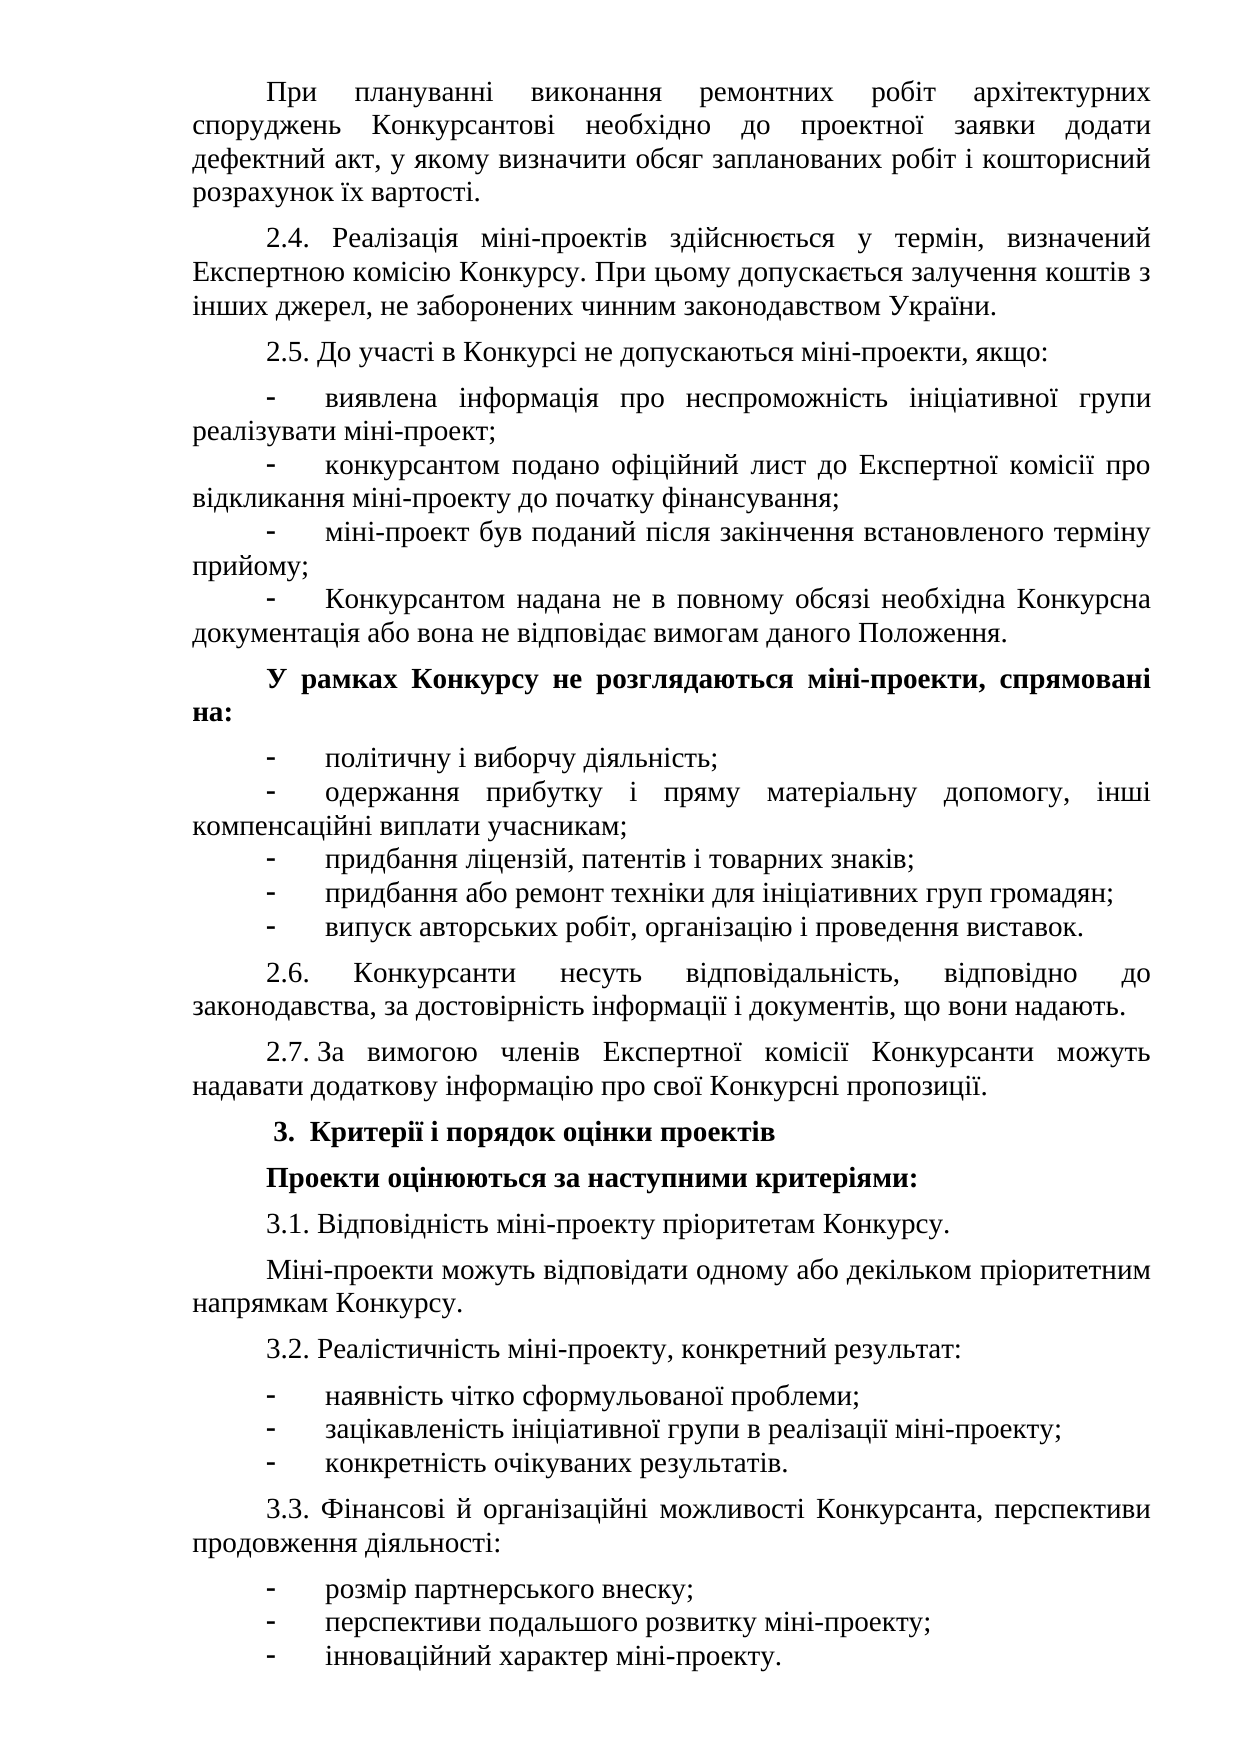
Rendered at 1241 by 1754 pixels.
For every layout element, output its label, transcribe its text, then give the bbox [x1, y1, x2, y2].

text Проекти оцінюються за наступними критеріями: [192, 1160, 1152, 1193]
text У рамках Конкурсу не розглядаються міні-проекти, спрямовані на: [192, 661, 1152, 728]
text 3. Критерії і порядок оцінки проектів [192, 1114, 1152, 1147]
text 2.4. Реалізація міні-проектів здійснюється у термін, визначений Експертною комісію Конкурсу. При цьому допускається залучення коштів з інших джерел, не заборонених чинним законодавством України. [192, 221, 1152, 321]
list придбання ліцензій, патентів і товарних знаків; [192, 841, 1152, 875]
text 2.7. За вимогою членів Експертної комісії Конкурсанти можуть надавати додаткову інформацію про свої Конкурсні пропозиції. [192, 1034, 1152, 1101]
list наявність чітко сформульованої проблеми; [192, 1378, 1152, 1411]
list міні-проект був поданий після закінчення встановленого терміну прийому; [192, 514, 1152, 581]
list випуск авторських робіт, організацію і проведення виставок. [192, 909, 1152, 942]
list конкурсантом подано офіційний лист до Експертної комісії про відкликання міні-проекту до початку фінансування; [192, 447, 1152, 514]
text При плануванні виконання ремонтних робіт архітектурних споруджень Конкурсантові необхідно до проектної заявки додати дефектний акт, у якому визначити обсяг запланованих робіт і кошторисний розрахунок їх вартості. [192, 74, 1152, 208]
list Конкурсантом надана не в повному обсязі необхідна Конкурсна документація або вона не відповідає вимогам даного Положення. [192, 581, 1152, 648]
list перспективи подальшого розвитку міні-проекту; [192, 1604, 1152, 1638]
list інноваційний характер міні-проекту. [192, 1638, 1152, 1672]
list зацікавленість ініціативної групи в реалізації міні-проекту; [192, 1411, 1152, 1445]
text 2.5. До участі в Конкурсі не допускаються міні-проекти, якщо: [192, 334, 1152, 367]
list розмір партнерського внеску; [192, 1571, 1152, 1604]
list конкретність очікуваних результатів. [192, 1445, 1152, 1479]
text Міні-проекти можуть відповідати одному або декільком пріоритетним напрямкам Конкурсу. [192, 1252, 1152, 1319]
list виявлена інформація про неспроможність ініціативної групи реалізувати міні-проект; [192, 380, 1152, 447]
list політичну і виборчу діяльність; [192, 741, 1152, 774]
text 3.1. Відповідність міні-проекту пріоритетам Конкурсу. [192, 1206, 1152, 1239]
text 3.2. Реалістичність міні-проекту, конкретний результат: [192, 1332, 1152, 1365]
list одержання прибутку і пряму матеріальну допомогу, інші компенсаційні виплати учасникам; [192, 774, 1152, 841]
text 3.3. Фінансові й організаційні можливості Конкурсанта, перспективи продовження діяльності: [192, 1491, 1152, 1558]
list придбання або ремонт техніки для ініціативних груп громадян; [192, 875, 1152, 909]
text 2.6. Конкурсанти несуть відповідальність, відповідно до законодавства, за достовірність інформації і документів, що вони надають. [192, 955, 1152, 1022]
